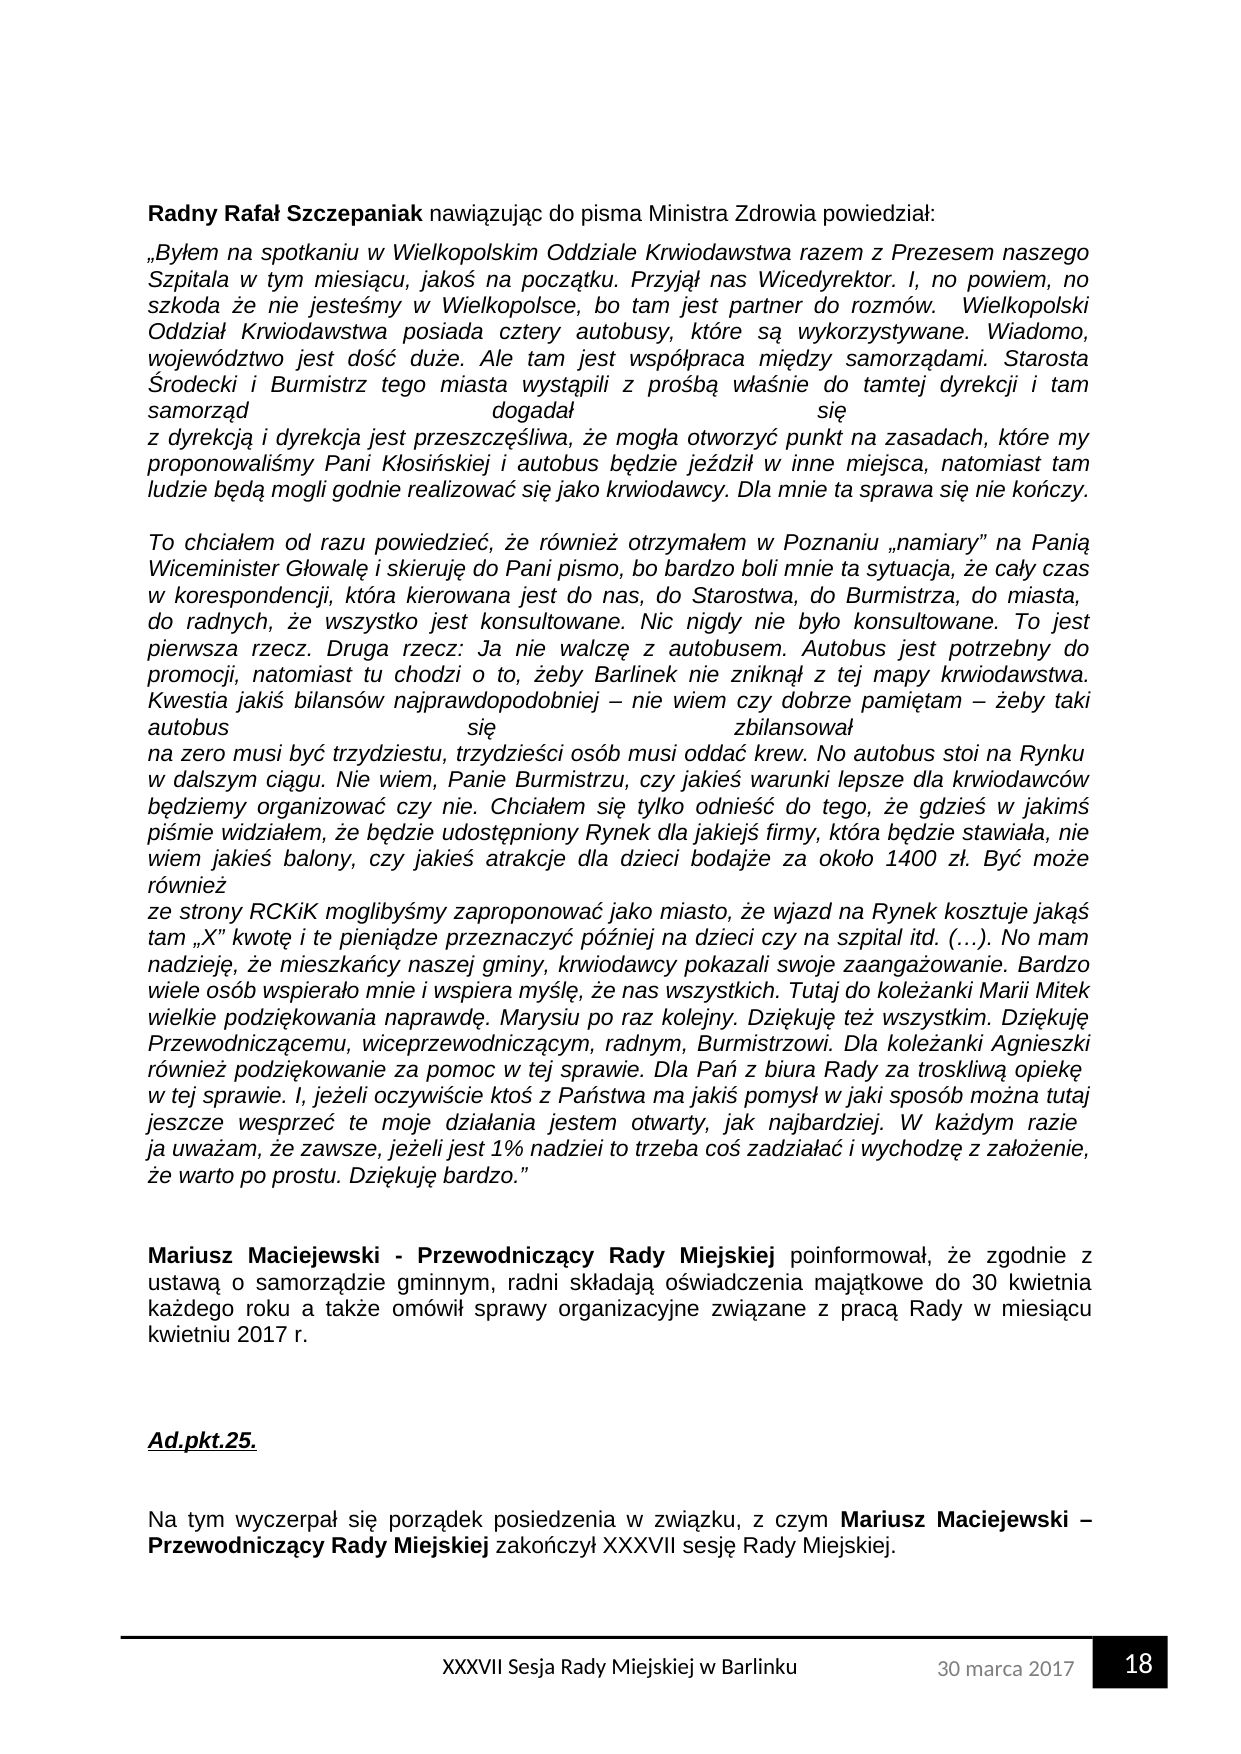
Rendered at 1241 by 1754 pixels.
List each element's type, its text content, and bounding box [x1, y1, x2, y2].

text Mariusz Maciejewski - Przewodniczący Rady Miejskiej poinformował, że zgodnie z ustawą o samorządzie gminnym, radni składają oświadczenia majątkowe do 30 kwietnia każdego roku a także omówił sprawy organizacyjne związane z pracą Rady w miesiącu kwietniu 2017 r. [148, 1242, 1093, 1348]
text Radny Rafał Szczepaniak nawiązując do pisma Ministra Zdrowia powiedział: [148, 200, 1093, 227]
text Ad.pkt.25. [148, 1427, 1093, 1453]
text „Byłem na spotkaniu w Wielkopolskim Oddziale Krwiodawstwa razem z Prezesem naszego Szpitala w tym miesiącu, jakoś na początku. Przyjął nas Wicedyrektor. I, no powiem, no szkoda że nie jesteśmy w Wielkopolsce, bo tam jest partner do rozmów. Wielkopolski Oddział Krwiodawstwa posiada cztery autobusy, które są wykorzystywane. Wiadomo, województwo jest dość duże. Ale tam jest współpraca między samorządami. Starosta Środecki i Burmistrz tego miasta wystąpili z prośbą właśnie do tamtej dyrekcji i tam samorząd dogadał się z dyrekcją i dyrekcja jest przeszczęśliwa, że mogła otworzyć punkt na zasadach, które my proponowaliśmy Pani Kłosińskiej i autobus będzie jeździł w inne miejsca, natomiast tam ludzie będą mogli godnie realizować się jako krwiodawcy. Dla mnie ta sprawa się nie kończy. To chciałem od razu powiedzieć, że również otrzymałem w Poznaniu „namiary” na Panią Wiceminister Głowalę i skieruję do Pani pismo, bo bardzo boli mnie ta sytuacja, że cały czas w korespondencji, która kierowana jest do nas, do Starostwa, do Burmistrza, do miasta, do radnych, że wszystko jest konsultowane. Nic nigdy nie było konsultowane. To jest pierwsza rzecz. Druga rzecz: Ja nie walczę z autobusem. Autobus jest potrzebny do promocji, natomiast tu chodzi o to, żeby Barlinek nie zniknął z tej mapy krwiodawstwa. Kwestia jakiś bilansów najprawdopodobniej – nie wiem czy dobrze pamiętam – żeby taki autobus się zbilansował na zero musi być trzydziestu, trzydzieści osób musi oddać krew. No autobus stoi na Rynku w dalszym ciągu. Nie wiem, Panie Burmistrzu, czy jakieś warunki lepsze dla krwiodawców będziemy organizować czy nie. Chciałem się tylko odnieść do tego, że gdzieś w jakimś piśmie widziałem, że będzie udostępniony Rynek dla jakiejś firmy, która będzie stawiała, nie wiem jakieś balony, czy jakieś atrakcje dla dzieci bodajże za około 1400 zł. Być może również ze strony RCKiK moglibyśmy zaproponować jako miasto, że wjazd na Rynek kosztuje jakąś tam „X” kwotę i te pieniądze przeznaczyć później na dzieci czy na szpital itd. (…). No mam nadzieję, że mieszkańcy naszej gminy, krwiodawcy pokazali swoje zaangażowanie. Bardzo wiele osób wspierało mnie i wspiera myślę, że nas wszystkich. Tutaj do koleżanki Marii Mitek wielkie podziękowania naprawdę. Marysiu po raz kolejny. Dziękuję też wszystkim. Dziękuję Przewodniczącemu, wiceprzewodniczącym, radnym, Burmistrzowi. Dla koleżanki Agnieszki również podziękowanie za pomoc w tej sprawie. Dla Pań z biura Rady za troskliwą opiekę w tej sprawie. I, jeżeli oczywiście ktoś z Państwa ma jakiś pomysł w jaki sposób można tutaj jeszcze wesprzeć te moje działania jestem otwarty, jak najbardziej. W każdym razie ja uważam, że zawsze, jeżeli jest 1% nadziei to trzeba coś zadziałać i wychodzę z założenie, że warto po prostu. Dziękuję bardzo.” [148, 239, 1093, 1188]
text Na tym wyczerpał się porządek posiedzenia w związku, z czym Mariusz Maciejewski – Przewodniczący Rady Miejskiej zakończył XXXVII sesję Rady Miejskiej. [148, 1506, 1093, 1558]
